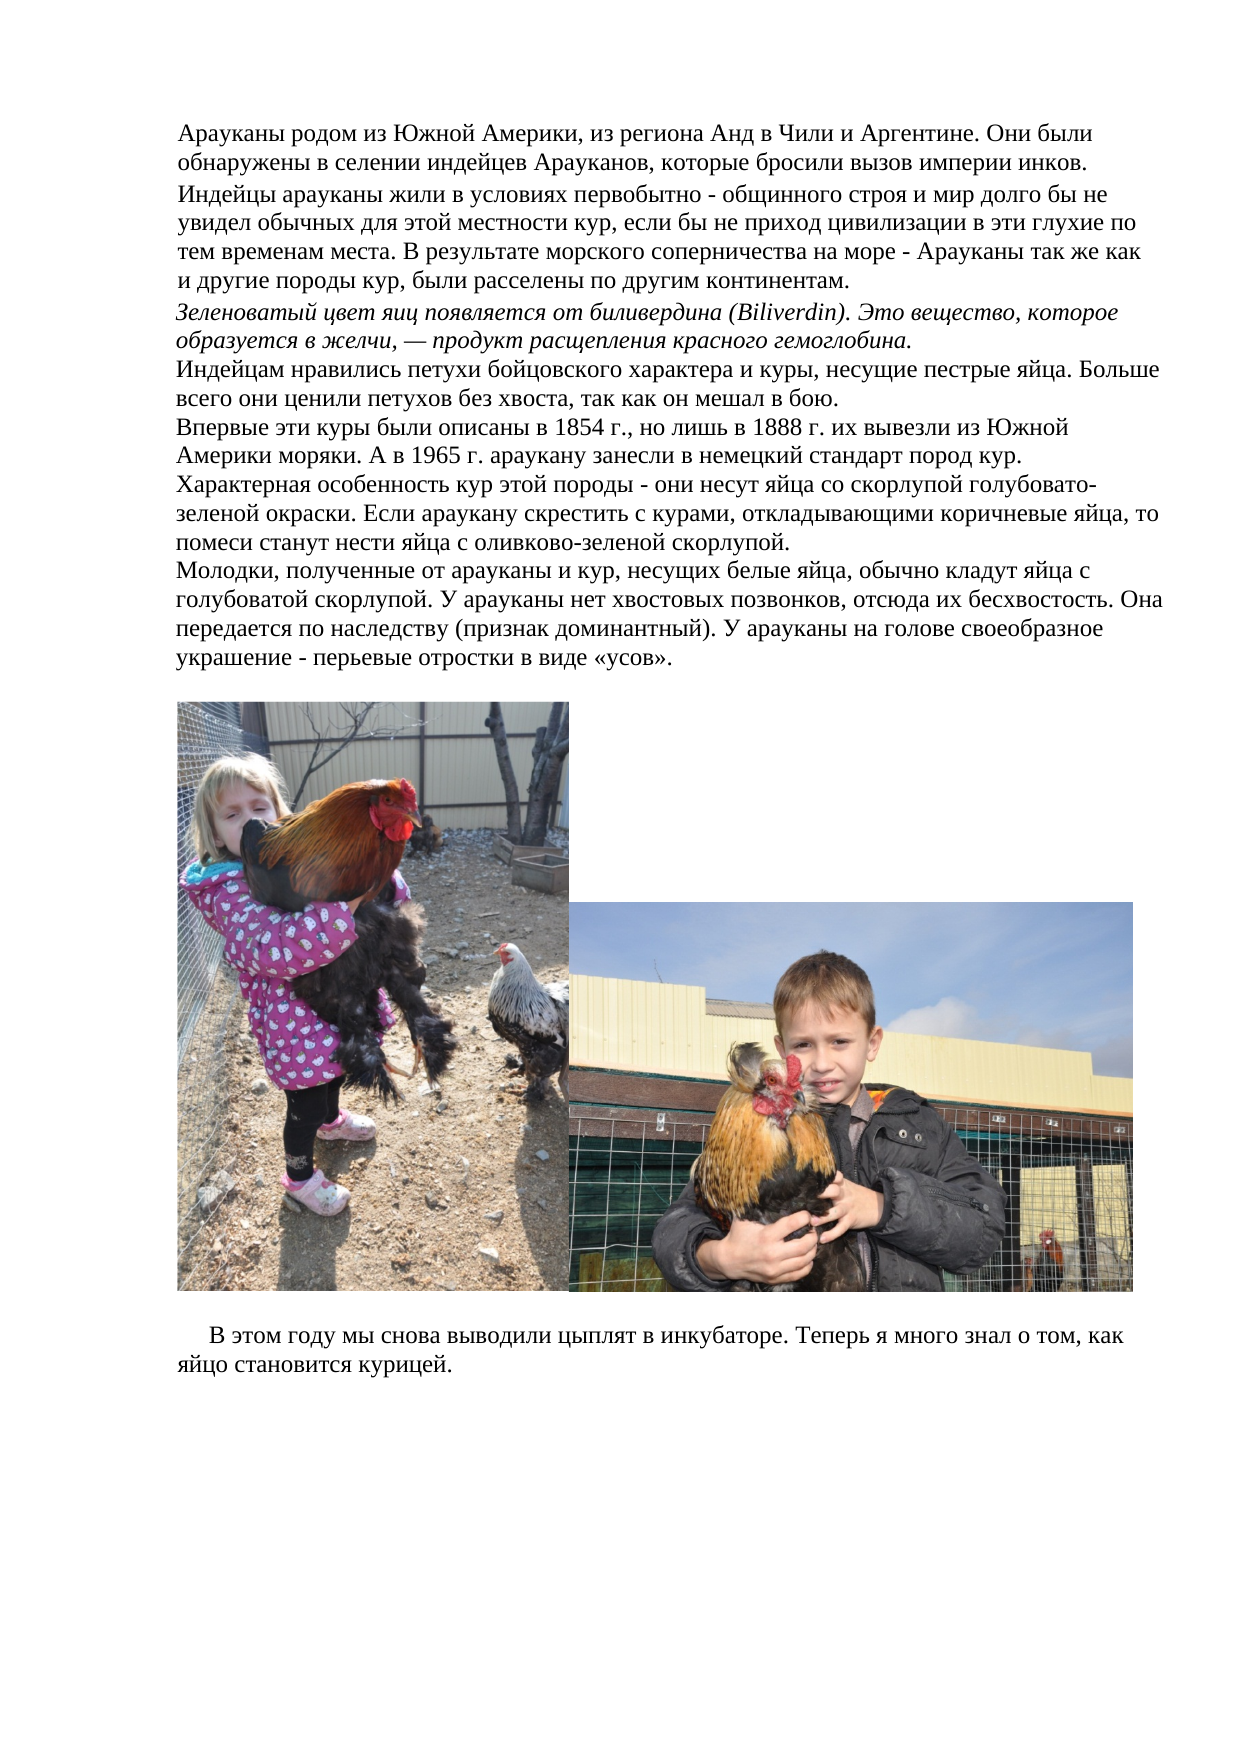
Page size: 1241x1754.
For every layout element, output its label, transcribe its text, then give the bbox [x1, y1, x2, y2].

text Индейцы арауканы жили в условиях первобытно - общинного строя и мир долго бы не увидел обычных для этой местности кур, если бы не приход цивилизации в эти глухие по тем временам места. В результате морского соперничества на море - Арауканы так же как и другие породы кур, были расселены по другим континентам. [177, 179, 1152, 294]
table_header Зеленоватый цвет яиц появляется от биливердина (Biliverdin). Это вещество, которое образуется в желчи, — продукт расщепления красного гемоглобина. Индейцам нравились петухи бойцовского характера и куры, несущие пестрые яйца. Больше всего они ценили петухов без хвоста, так как он мешал в бою. Впервые эти куры были описаны в 1854 г., но лишь в 1888 г. их вывезли из Южной Америки моряки. А в 1965 г. араукану занесли в немецкий стандарт пород кур. Характерная особенность кур этой породы - они несут яйца со скорлупой голубовато-зеленой окраски. Если араукану скрестить с курами, откладывающими коричневые яйца, то помеси станут нести яйца с оливково-зеленой скорлупой. Молодки, полученные от арауканы и кур, несущих белые яйца, обычно кладут яйца с голубоватой скорлупой. У арауканы нет хвостовых позвонков, отсюда их бесхвостость. Она передается по наследству (признак доминантный). У арауканы на голове своеобразное украшение - перьевые отростки в виде «усов». [176, 297, 1166, 670]
text В этом году мы снова выводили цыплят в инкубаторе. Теперь я много знал о том, как яйцо становится курицей. [177, 1320, 1152, 1378]
picture [178, 702, 1133, 1292]
text Арауканы родом из Южной Америки, из региона Анд в Чили и Аргентине. Они были обнаружены в селении индейцев Арауканов, которые бросили вызов империи инков. [177, 118, 1152, 176]
